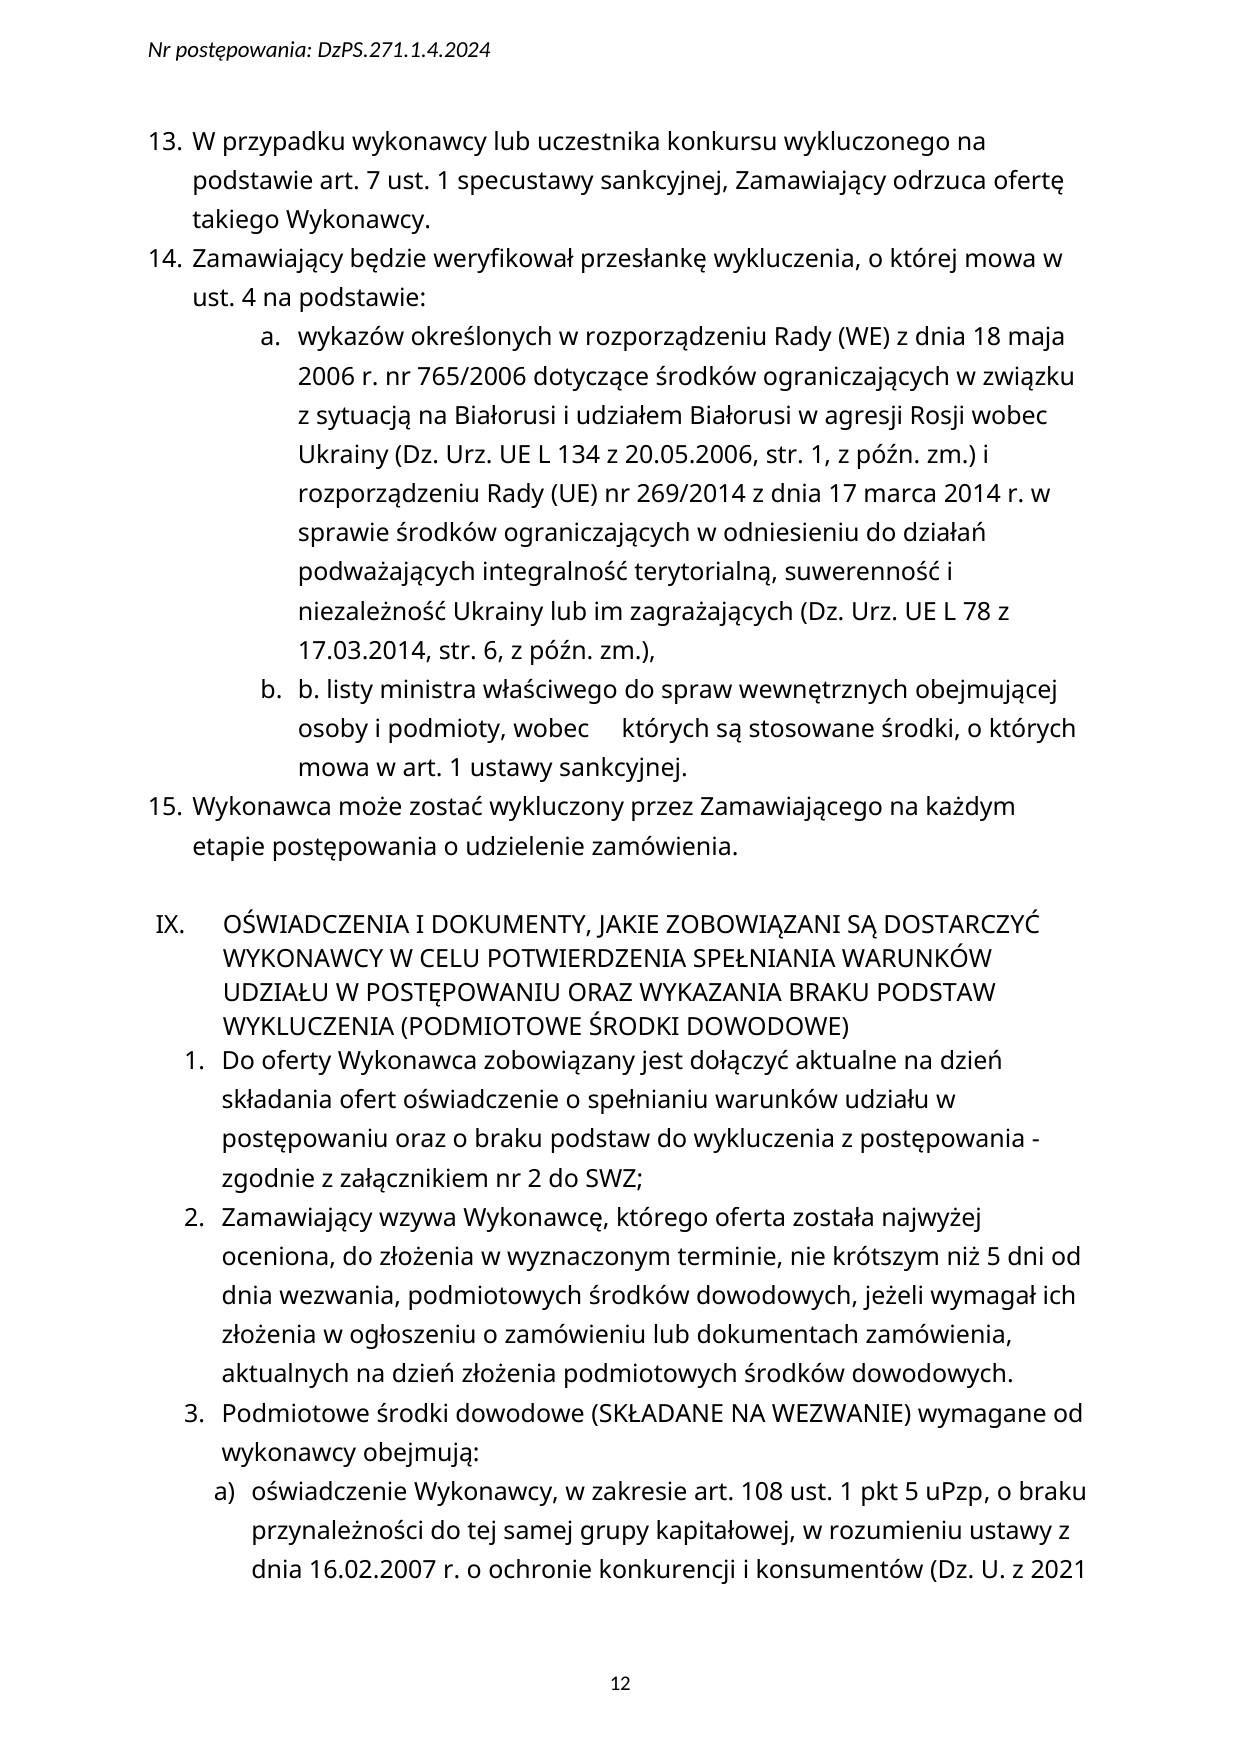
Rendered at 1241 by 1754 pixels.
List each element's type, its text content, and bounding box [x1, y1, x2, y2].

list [213, 1473, 1093, 1586]
list Zamawiający wzywa Wykonawcę, którego oferta została najwyżej oceniona, do złożenia w wyznaczonym terminie, nie krótszym niż 5 dni od dnia wezwania, podmiotowych środków dowodowych, jeżeli wymagał ich złożenia w ogłoszeniu o zamówieniu lub dokumentach zamówienia, aktualnych na dzień złożenia podmiotowych środków dowodowych. [184, 1199, 1093, 1390]
subtitle OŚWIADCZENIA I DOKUMENTY, JAKIE ZOBOWIĄZANI SĄ DOSTARCZYĆ WYKONAWCY W CELU POTWIERDZENIA SPEŁNIANIA WARUNKÓW UDZIAŁU W POSTĘPOWANIU ORAZ WYKAZANIA BRAKU PODSTAW WYKLUCZENIA (PODMIOTOWE ŚRODKI DOWODOWE) [185, 906, 1093, 1043]
list W przypadku wykonawcy lub uczestnika konkursu wykluczonego na podstawie art. 7 ust. 1 specustawy sankcyjnej, Zamawiający odrzuca ofertę takiego Wykonawcy. [148, 123, 1093, 236]
list b. listy ministra właściwego do spraw wewnętrznych obejmującej osoby i podmioty, wobec których są stosowane środki, o których mowa w art. 1 ustawy sankcyjnej. [260, 671, 1093, 784]
list Podmiotowe środki dowodowe (SKŁADANE NA WEZWANIE) wymagane od wykonawcy obejmują: [184, 1395, 1093, 1468]
list wykazów określonych w rozporządzeniu Rady (WE) z dnia 18 maja 2006 r. nr 765/2006 dotyczące środków ograniczających w związku z sytuacją na Białorusi i udziałem Białorusi w agresji Rosji wobec Ukrainy (Dz. Urz. UE L 134 z 20.05.2006, str. 1, z późn. zm.) i rozporządzeniu Rady (UE) nr 269/2014 z dnia 17 marca 2014 r. w sprawie środków ograniczających w odniesieniu do działań podważających integralność terytorialną, suwerenność i niezależność Ukrainy lub im zagrażających (Dz. Urz. UE L 78 z 17.03.2014, str. 6, z późn. zm.), [260, 319, 1093, 666]
list Do oferty Wykonawca zobowiązany jest dołączyć aktualne na dzień składania ofert oświadczenie o spełnianiu warunków udziału w postępowaniu oraz o braku podstaw do wykluczenia z postępowania - zgodnie z załącznikiem nr 2 do SWZ; [184, 1043, 1093, 1194]
list Wykonawca może zostać wykluczony przez Zamawiającego na każdym etapie postępowania o udzielenie zamówienia. [148, 789, 1093, 862]
list Zamawiający będzie weryfikował przesłankę wykluczenia, o której mowa w ust. 4 na podstawie: [148, 241, 1093, 314]
